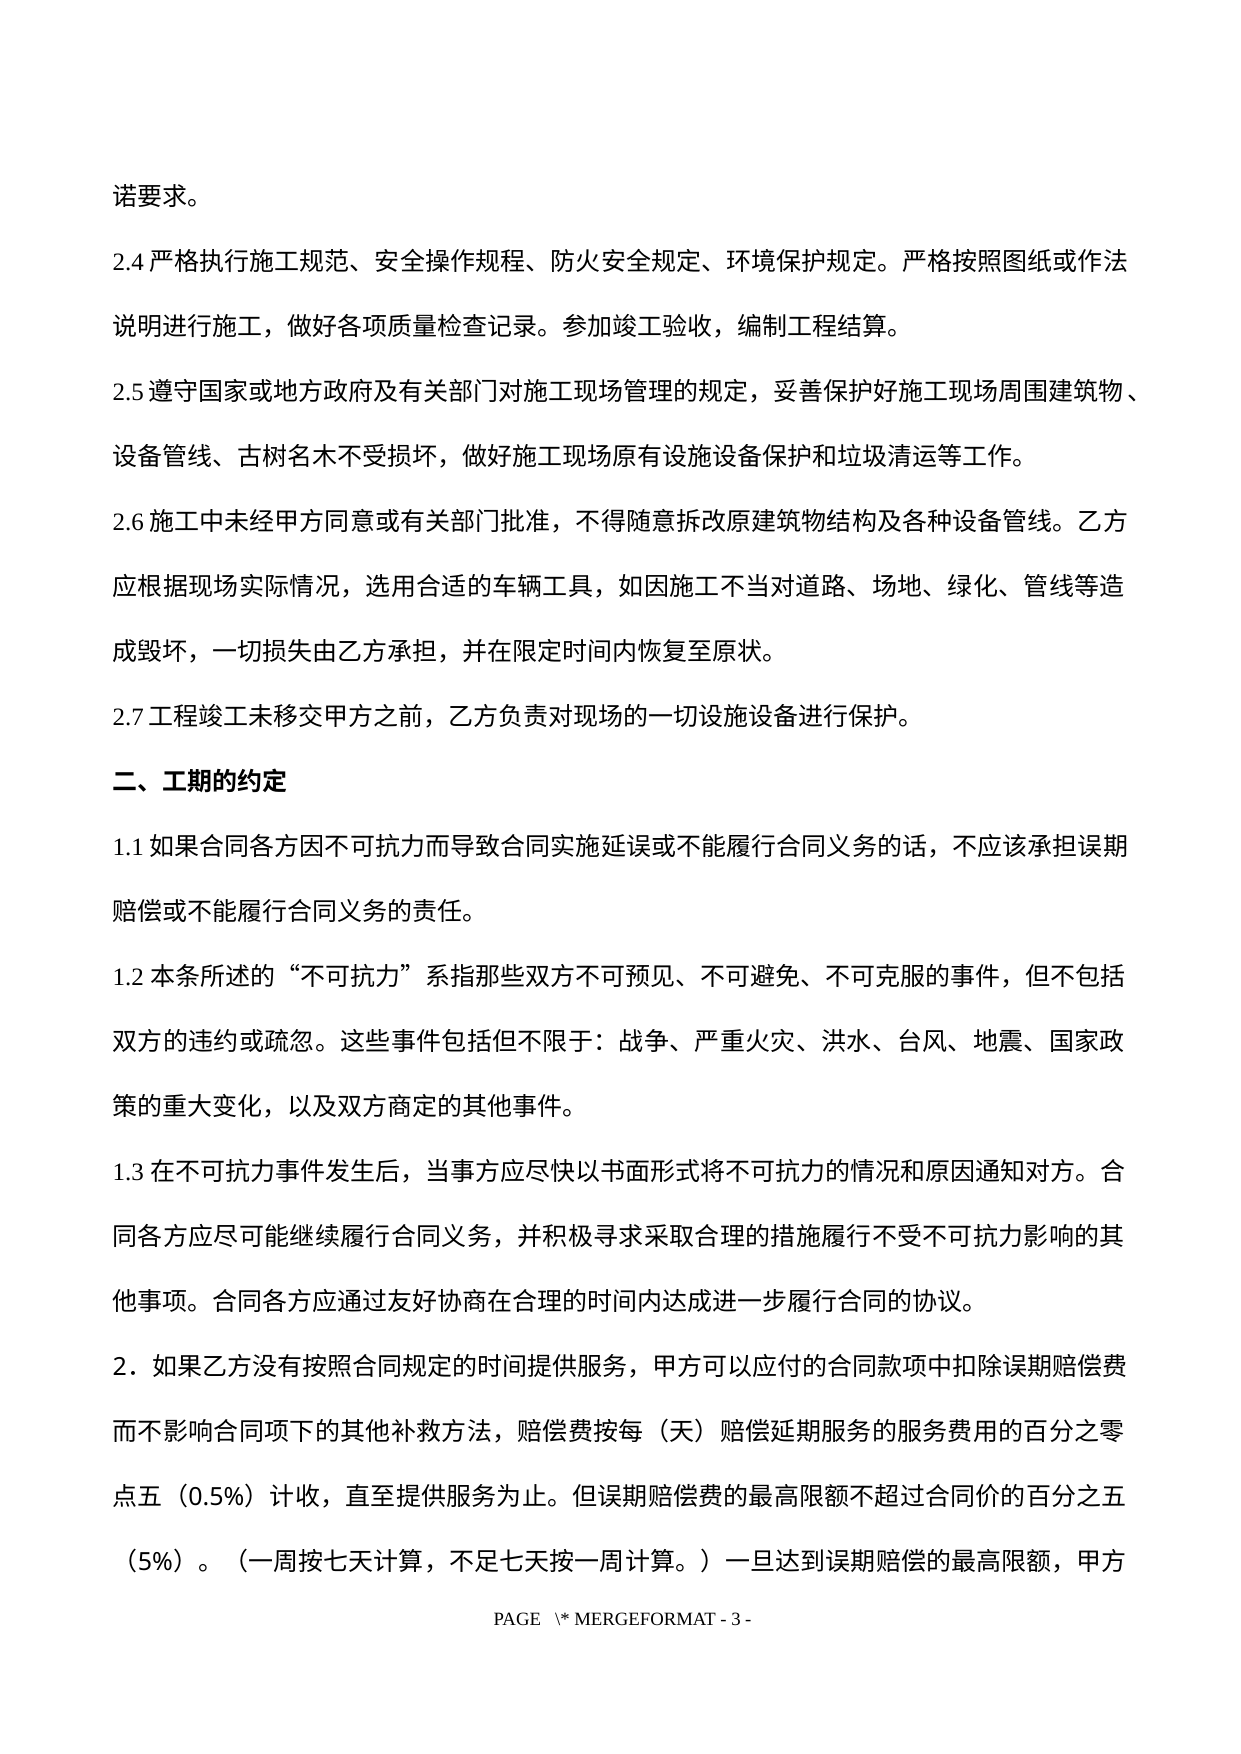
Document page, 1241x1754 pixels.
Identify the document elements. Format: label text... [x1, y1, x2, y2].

text 2.7工程竣工未移交甲方之前，乙方负责对现场的一切设施设备进行保护。 [112, 682, 1128, 747]
text 2.6施工中未经甲方同意或有关部门批准，不得随意拆改原建筑物结构及各种设备管线。乙方应根据现场实际情况，选用合适的车辆工具，如因施工不当对道路、场地、绿化、管线等造成毁坏，一切损失由乙方承担，并在限定时间内恢复至原状。 [112, 487, 1128, 682]
text 二、工期的约定 [112, 747, 1128, 812]
text 1.1如果合同各方因不可抗力而导致合同实施延误或不能履行合同义务的话，不应该承担误期赔偿或不能履行合同义务的责任。 [112, 812, 1128, 942]
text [112, 1332, 1128, 1592]
text 2.4严格执行施工规范、安全操作规程、防火安全规定、环境保护规定。严格按照图纸或作法说明进行施工，做好各项质量检查记录。参加竣工验收，编制工程结算。 [112, 227, 1128, 357]
text 1.3 在不可抗力事件发生后，当事方应尽快以书面形式将不可抗力的情况和原因通知对方。合同各方应尽可能继续履行合同义务，并积极寻求采取合理的措施履行不受不可抗力影响的其他事项。合同各方应通过友好协商在合理的时间内达成进一步履行合同的协议。 [112, 1137, 1128, 1332]
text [112, 162, 1128, 227]
text 1.2 本条所述的“不可抗力”系指那些双方不可预见、不可避免、不可克服的事件，但不包括双方的违约或疏忽。这些事件包括但不限于：战争、严重火灾、洪水、台风、地震、国家政策的重大变化，以及双方商定的其他事件。 [112, 942, 1128, 1137]
text 2.5遵守国家或地方政府及有关部门对施工现场管理的规定，妥善保护好施工现场周围建筑物、设备管线、古树名木不受损坏，做好施工现场原有设施设备保护和垃圾清运等工作。 [112, 357, 1128, 487]
